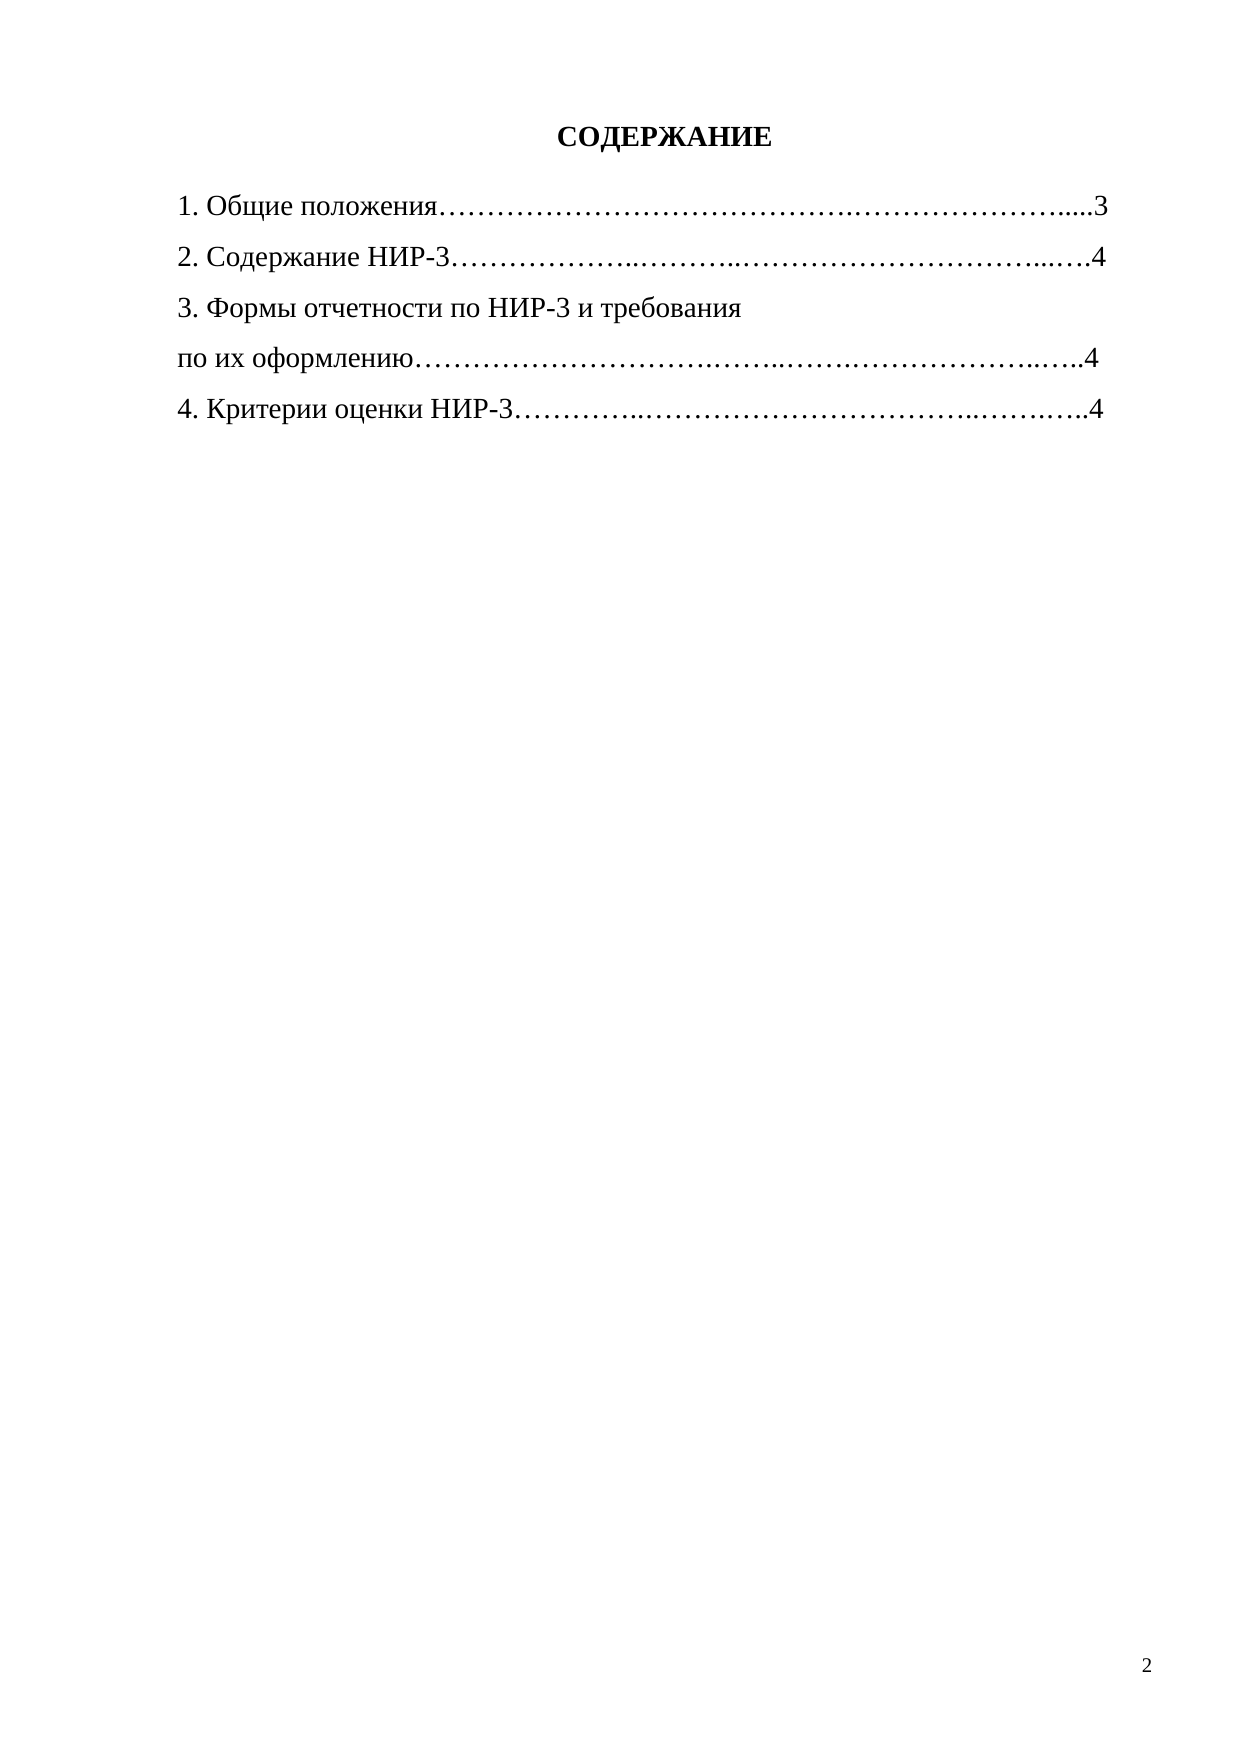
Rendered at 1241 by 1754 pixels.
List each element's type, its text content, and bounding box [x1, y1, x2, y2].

text 2. Содержание НИР-3………………..………..…………………………...….4 [177, 239, 1152, 273]
text по их оформлению………………………….……..…….………………..…..4 [177, 340, 1152, 374]
text СОДЕРЖАНИЕ [177, 119, 1152, 152]
text 3. Формы отчетности по НИР-3 и требования [177, 290, 1152, 323]
text 4. Критерии оценки НИР-3…………..……………………………..…….…..4 [177, 391, 1152, 424]
text 1. Общие положения…………………………………….………………….....3 [177, 188, 1152, 222]
